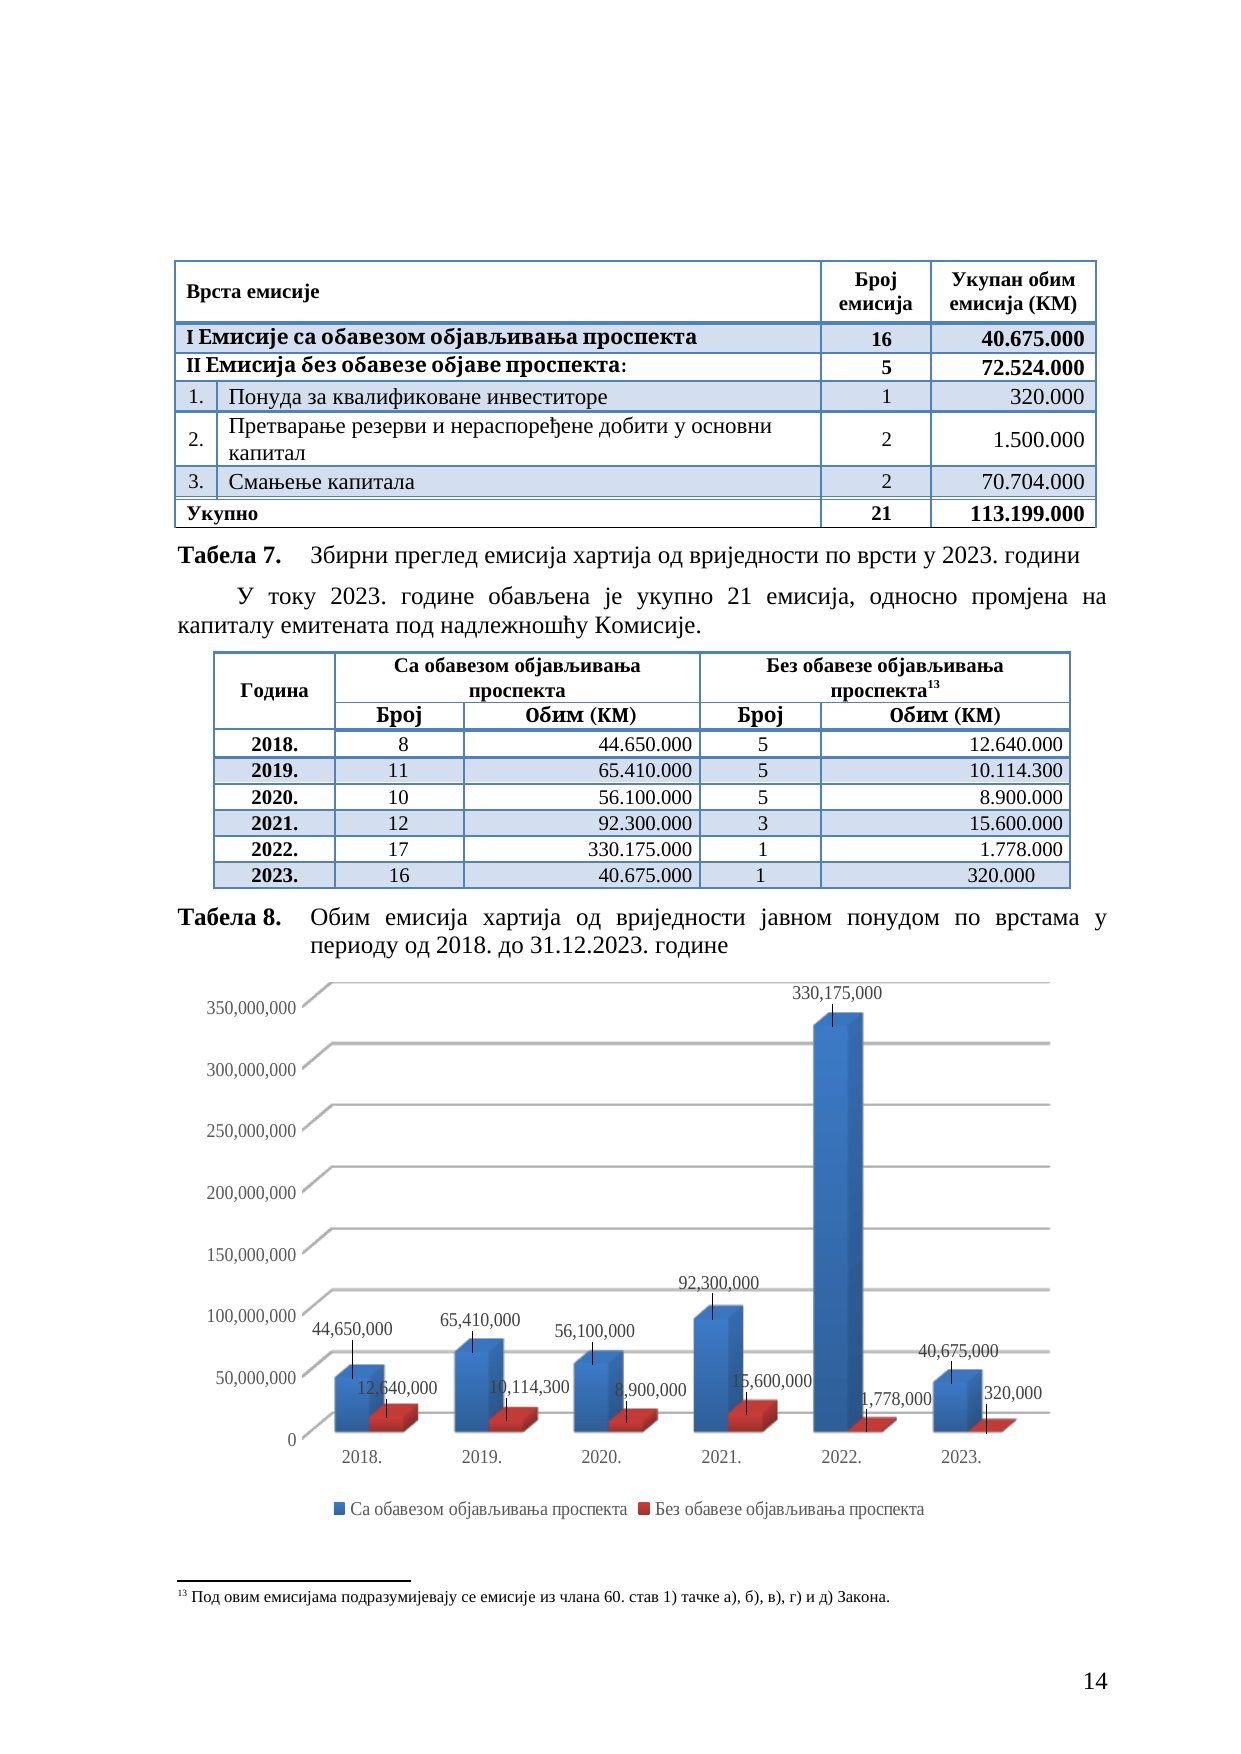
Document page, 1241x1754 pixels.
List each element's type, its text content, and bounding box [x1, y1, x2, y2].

table_cell 8.900.000 [822, 785, 1069, 809]
table_cell 16 [822, 325, 930, 352]
table_header Са обавезом објављивања проспекта [336, 654, 699, 702]
table_cell 17 [336, 837, 463, 861]
table_cell 3 [701, 811, 820, 835]
table_cell 1 [822, 382, 930, 410]
table_cell 5 [701, 785, 820, 809]
table_cell 2 [822, 467, 930, 496]
text У току 2023. године обављена je укупно 21 емисија, односно промјена на капиталу емитената под надлежношћу Комисије. [177, 581, 1107, 639]
table_header Врста емисије [176, 262, 820, 321]
table_cell 40.675.000 [465, 863, 699, 887]
table_cell 320.000 [822, 863, 1069, 887]
table_cell 65.410.000 [465, 759, 699, 782]
table_cell 2020. [215, 785, 334, 809]
table_cell Oбим (KM) [465, 703, 699, 728]
table_cell 5 [701, 759, 820, 782]
table_cell Број [336, 703, 463, 728]
table_cell 1.778.000 [822, 837, 1069, 861]
table_cell 8 [336, 732, 463, 756]
table_cell Понуда за квалификоване инвеститоре [218, 382, 820, 410]
table_cell 2021. [215, 811, 334, 835]
table_cell 12 [336, 811, 463, 835]
table_cell 2023. [215, 863, 334, 887]
table_cell 12.640.000 [822, 732, 1069, 756]
table_cell 10.114.300 [822, 759, 1069, 782]
table_cell 320.000 [932, 382, 1095, 410]
table_header Број емисија [822, 262, 930, 321]
table_cell 2. [176, 413, 216, 465]
table_cell 113.199.000 [932, 500, 1095, 527]
table_cell Смањење капитала [218, 467, 820, 496]
table_cell Број [701, 703, 820, 728]
table_cell 72.524.000 [932, 354, 1095, 380]
table_cell 56.100.000 [465, 785, 699, 809]
table_cell 1.500.000 [932, 413, 1095, 465]
table_cell 1 [701, 837, 820, 861]
table_cell 2019. [215, 759, 334, 782]
table_cell II Емисија без обавезе објаве проспекта: [176, 354, 820, 380]
table_cell 330.175.000 [465, 837, 699, 861]
text Табела 8. Обим емисија хартија од вриједности јавном понудом по врстама у периоду од 2018. до 31.12.2023. године [177, 902, 1107, 959]
table_cell 5 [701, 732, 820, 756]
table_cell 21 [822, 500, 930, 527]
table_cell 15.600.000 [822, 811, 1069, 835]
table_header Година [215, 654, 334, 728]
table_cell 11 [336, 759, 463, 782]
table_cell 16 [336, 863, 463, 887]
table_cell I Емисије са обавезом објављивања проспекта [176, 325, 820, 352]
table_header Без обавезе објављивања проспекта [701, 654, 1069, 702]
table_cell 2022. [215, 837, 334, 861]
table_cell 2 [822, 413, 930, 465]
table_header Укупан обим емисија (КМ) [932, 262, 1095, 321]
table_cell 44.650.000 [465, 732, 699, 756]
table_cell Укупно [176, 500, 820, 527]
table_cell Oбим (KM) [822, 703, 1069, 728]
table_cell 92.300.000 [465, 811, 699, 835]
table_cell 2018. [215, 730, 334, 756]
table_cell 40.675.000 [932, 325, 1095, 352]
table_cell 5 [822, 354, 930, 380]
table_cell 1. [176, 382, 216, 410]
table_cell 70.704.000 [932, 467, 1095, 496]
table_cell 3. [176, 467, 216, 496]
table_cell 10 [336, 785, 463, 809]
table_cell Претварање резерви и нераспоређене добити у основни капитал [218, 413, 820, 465]
text Табела 7. Збирни преглед емисија хартија од вриједности по врсти у 2023. години [177, 540, 1107, 569]
table_cell 1 [701, 863, 820, 887]
